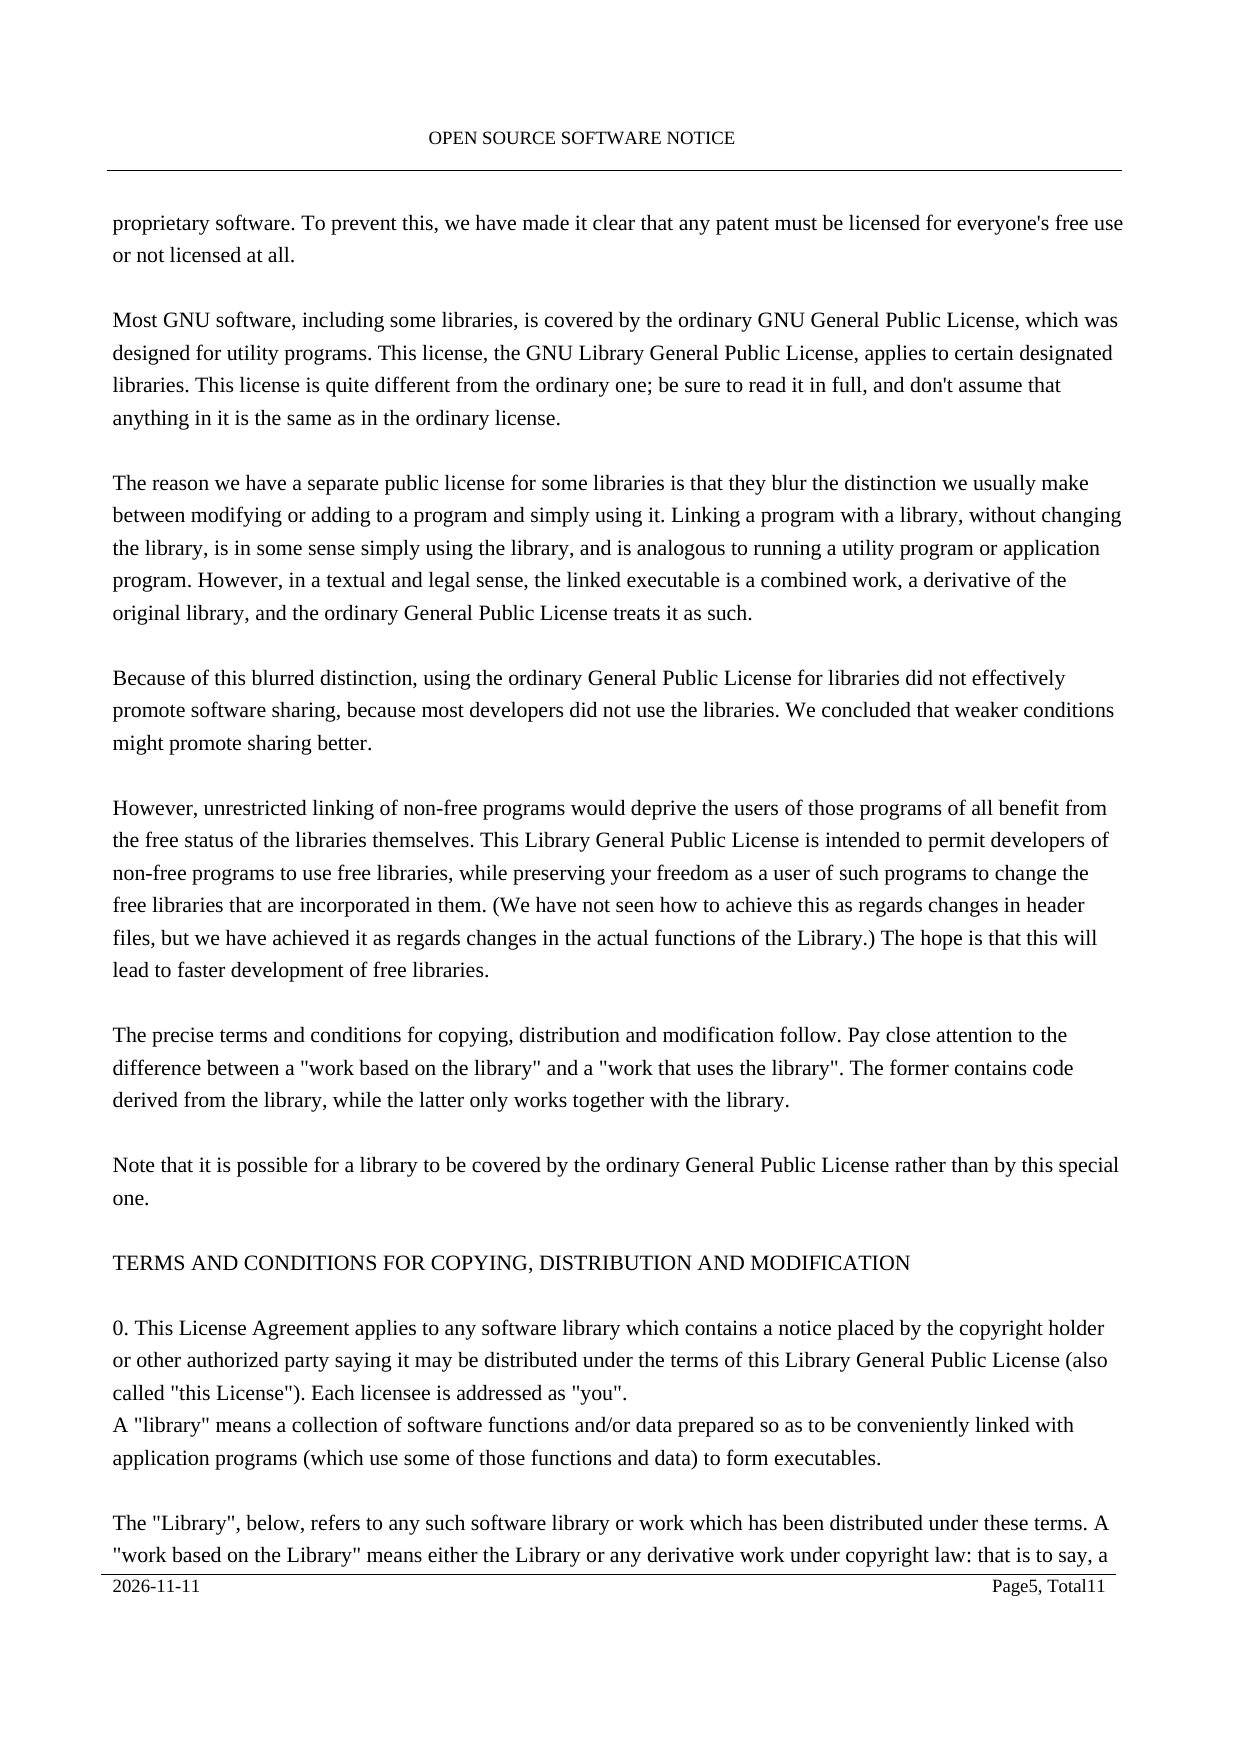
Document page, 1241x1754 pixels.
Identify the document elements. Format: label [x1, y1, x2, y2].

text [112, 206, 1128, 1571]
